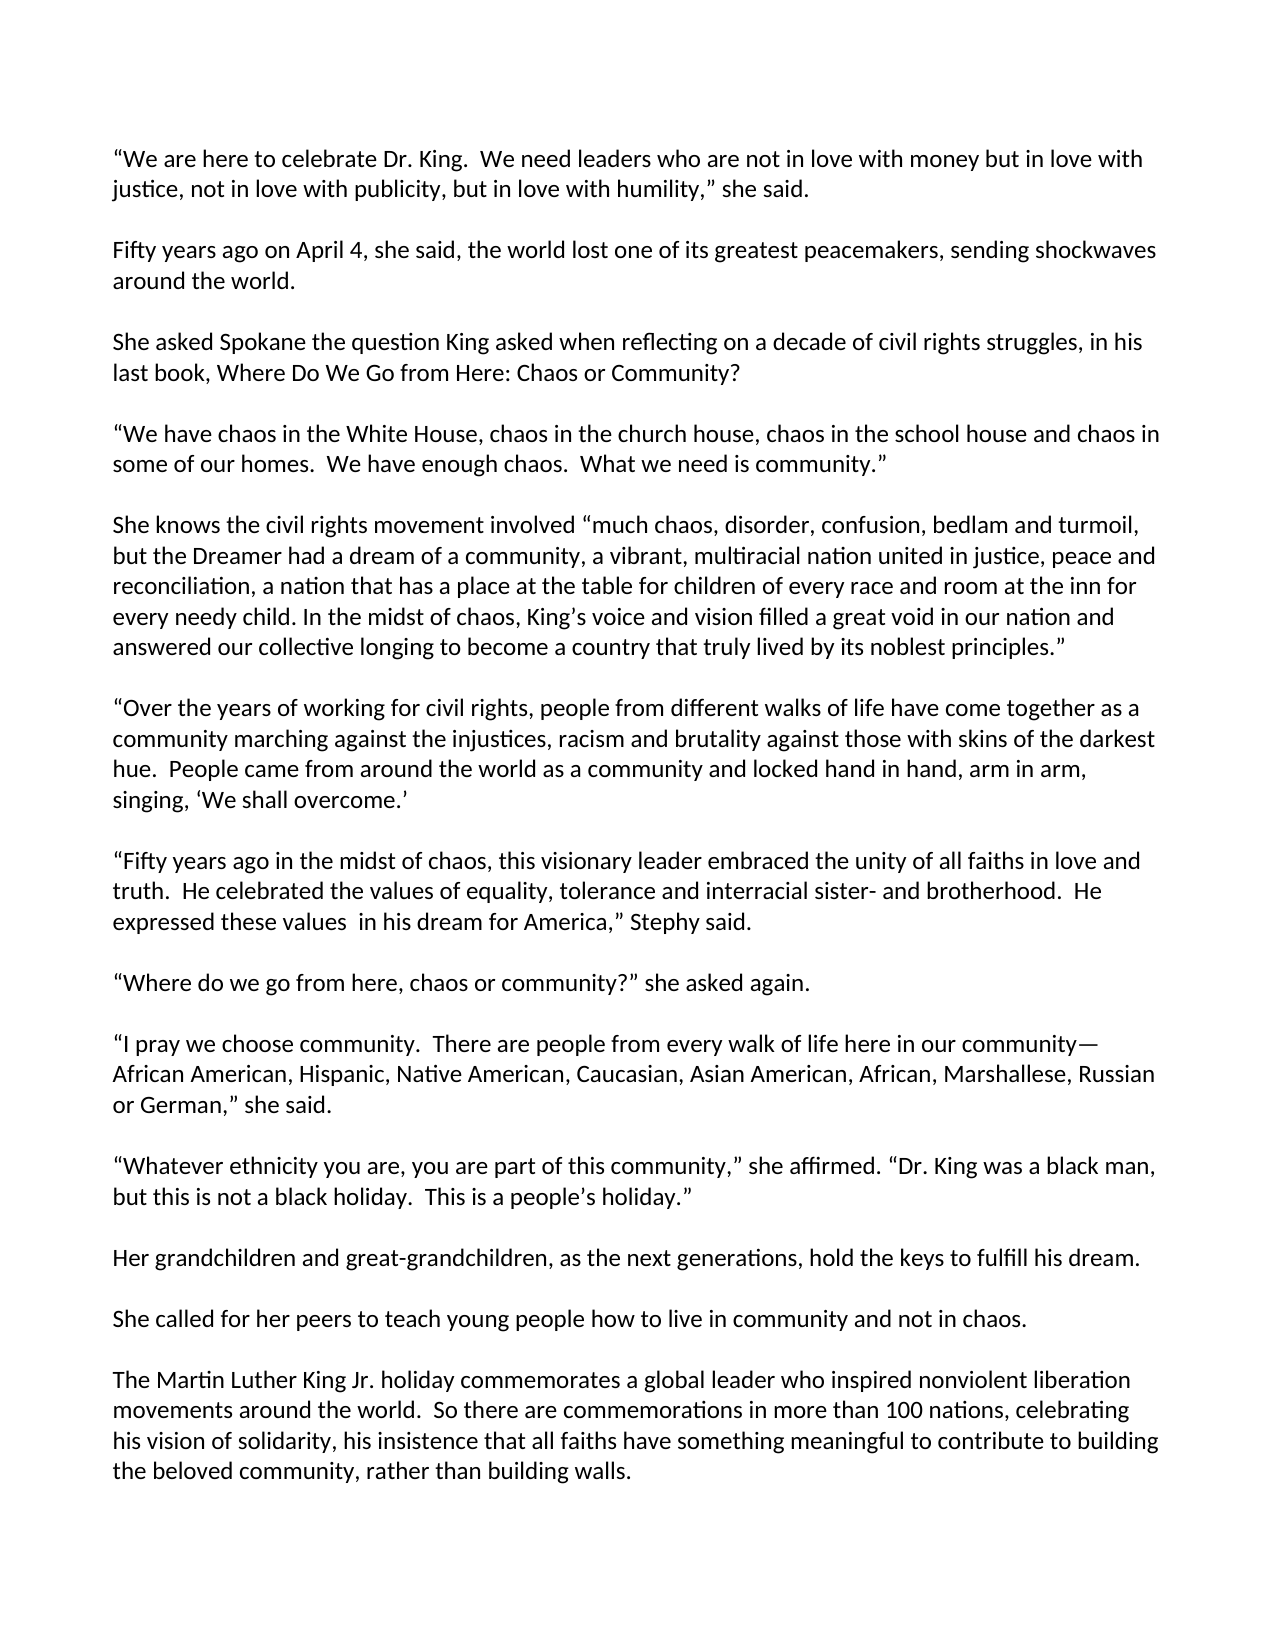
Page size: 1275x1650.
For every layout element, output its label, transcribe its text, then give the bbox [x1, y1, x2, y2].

text “I pray we choose community. There are people from every walk of life here in our community—African American, Hispanic, Native American, Caucasian, Asian American, African, Marshallese, Russian or German,” she said. [112, 1028, 1162, 1120]
text “Where do we go from here, chaos or community?” she asked again. [112, 967, 1162, 998]
text Her grandchildren and great-grandchildren, as the next generations, hold the keys to fulfill his dream. [112, 1242, 1162, 1272]
text “We have chaos in the White House, chaos in the church house, chaos in the school house and chaos in some of our homes. We have enough chaos. What we need is community.” [112, 418, 1162, 479]
text “Over the years of working for civil rights, people from different walks of life have come together as a community marching against the injustices, racism and brutality against those with skins of the darkest hue. People came from around the world as a community and locked hand in hand, arm in arm, singing, ‘We shall overcome.’ [112, 692, 1162, 814]
text “We are here to celebrate Dr. King. We need leaders who are not in love with money but in love with justice, not in love with publicity, but in love with humility,” she said. [112, 143, 1162, 204]
text “Whatever ethnicity you are, you are part of this community,” she affirmed. “Dr. King was a black man, but this is not a black holiday. This is a people’s holiday.” [112, 1150, 1162, 1211]
text Fifty years ago on April 4, she said, the world lost one of its greatest peacemakers, sending shockwaves around the world. [112, 234, 1162, 296]
text “Fifty years ago in the midst of chaos, this visionary leader embraced the unity of all faiths in love and truth. He celebrated the values of equality, tolerance and interracial sister- and brotherhood. He expressed these values in his dream for America,” Stephy said. [112, 845, 1162, 937]
text She asked Spokane the question King asked when reflecting on a decade of civil rights struggles, in his last book, Where Do We Go from Here: Chaos or Community? [112, 326, 1162, 387]
text The Martin Luther King Jr. holiday commemorates a global leader who inspired nonviolent liberation movements around the world. So there are commemorations in more than 100 nations, celebrating his vision of solidarity, his insistence that all faiths have something meaningful to contribute to building the beloved community, rather than building walls. [112, 1364, 1162, 1486]
text She knows the civil rights movement involved “much chaos, disorder, confusion, bedlam and turmoil, but the Dreamer had a dream of a community, a vibrant, multiracial nation united in justice, peace and reconciliation, a nation that has a place at the table for children of every race and room at the inn for every needy child. In the midst of chaos, King’s voice and vision filled a great void in our nation and answered our collective longing to become a country that truly lived by its noblest principles.” [112, 509, 1162, 662]
text She called for her peers to teach young people how to live in community and not in chaos. [112, 1303, 1162, 1333]
